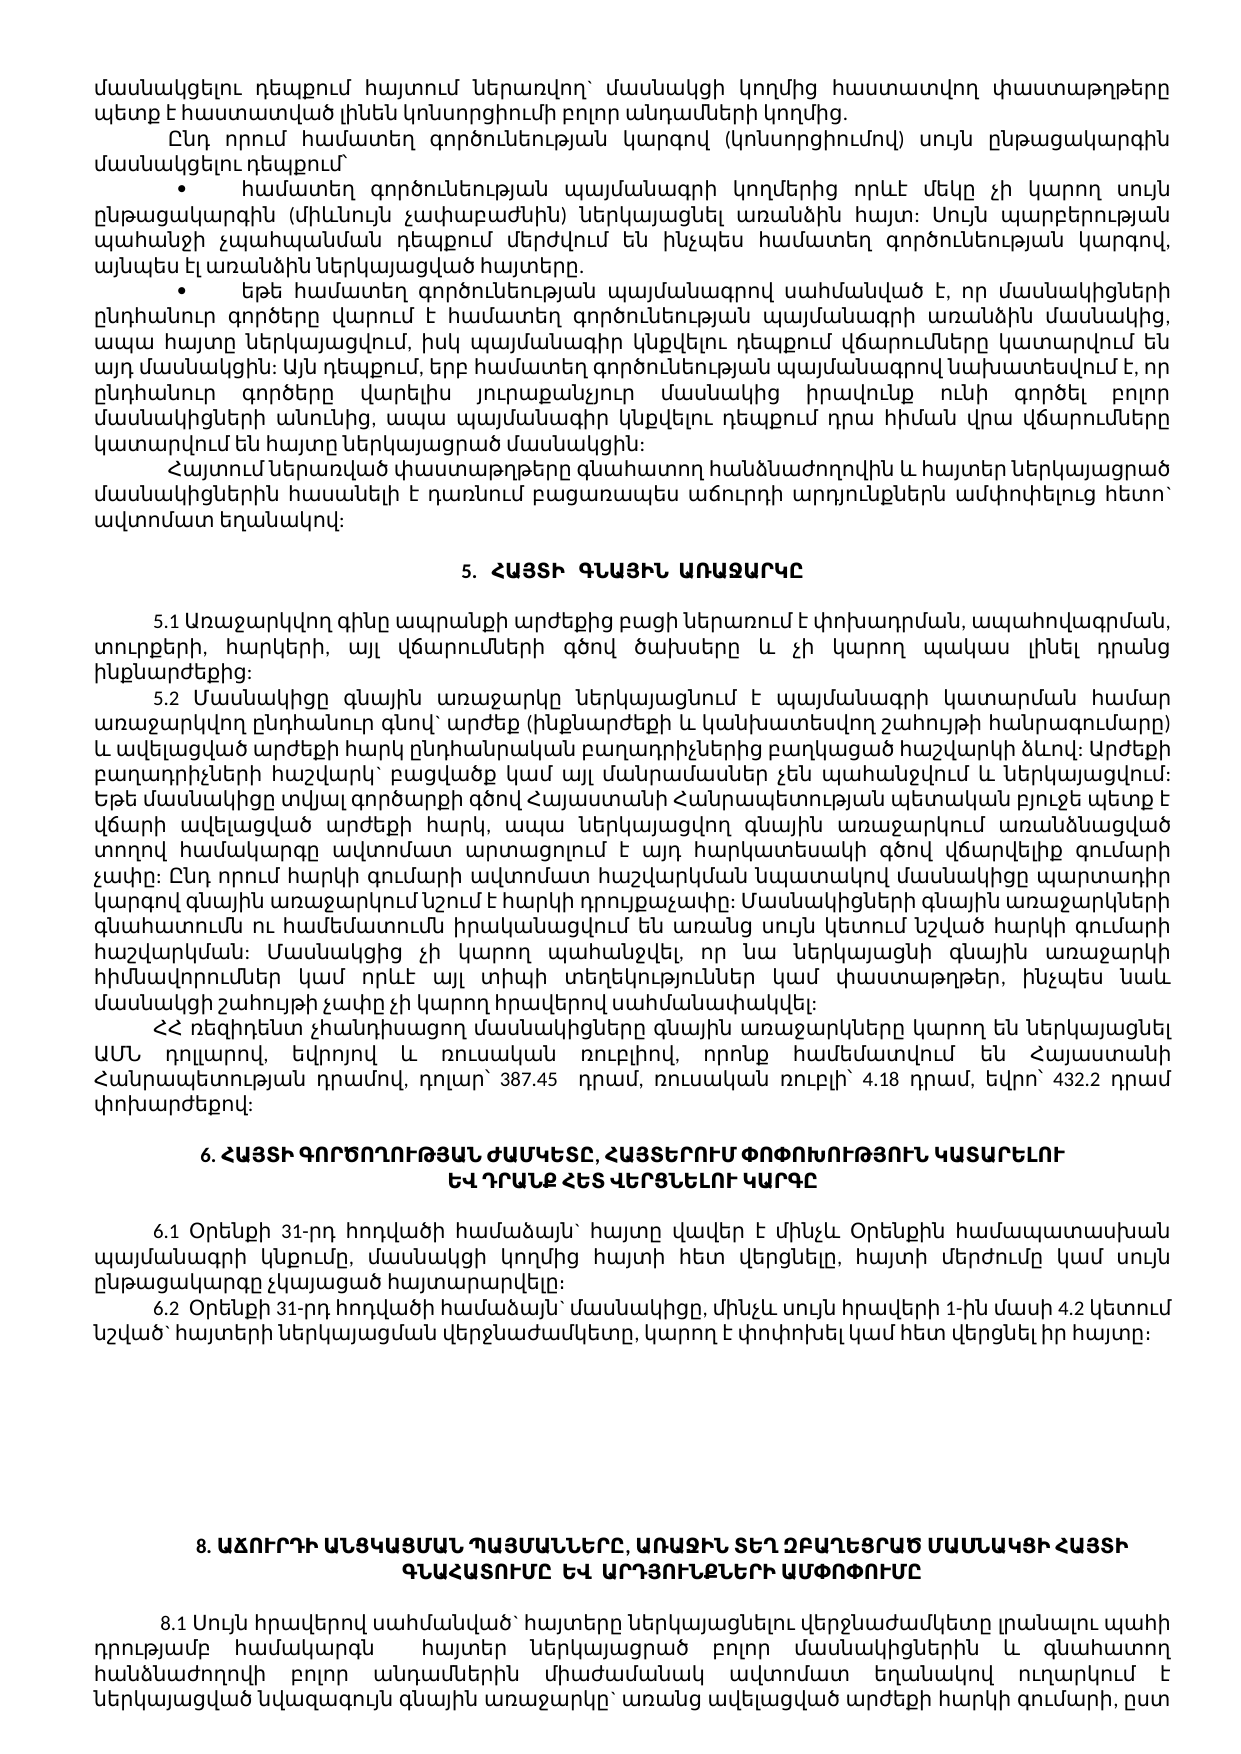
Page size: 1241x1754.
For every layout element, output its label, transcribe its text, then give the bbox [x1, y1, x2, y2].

text 5. ՀԱՅՏԻ ԳՆԱՅԻՆ ԱՌԱՋԱՐԿԸ [94, 558, 1171, 583]
text ԵՎ ԴՐԱՆՔ ՀԵՏ ՎԵՐՑՆԵԼՈՒ ԿԱՐԳԸ [94, 1168, 1171, 1193]
text 6. ՀԱՅՏԻ ԳՈՐԾՈՂՈՒԹՅԱՆ ԺԱՄԿԵՏԸ, ՀԱՅՏԵՐՈՒՄ ՓՈՓՈԽՈՒԹՅՈՒՆ ԿԱՏԱՐԵԼՈՒ [94, 1142, 1171, 1168]
list եթե համատեղ գործունեության պայմանագրով սահմանված է, որ մասնակիցների ընդհանուր գործերը վարում է համատեղ գործունեության պայմանագրի առանձին մասնակից, ապա հայտը ներկայացվում, իսկ պայմանագիր կնքվելու դեպքում վճարումները կատարվում են այդ մասնակցին: Այն դեպքում, երբ համատեղ գործունեության պայմանագրով նախատեսվում է, որ ընդհանուր գործերը վարելիս յուրաքանչյուր մասնակից իրավունք ունի գործել բոլոր մասնակիցների անունից, ապա պայմանագիր կնքվելու դեպքում դրա հիման վրա վճարումները կատարվում են հայտը ներկայացրած մասնակցին: [94, 278, 1171, 456]
text ԳՆԱՀԱՏՈՒՄԸ ԵՎ ԱՐԴՅՈՒՆՔՆԵՐԻ ԱՄՓՈՓՈՒՄԸ [94, 1559, 1171, 1584]
text 5.1 Առաջարկվող գինը ապրանքի արժեքից բացի ներառում է փոխադրման, ապահովագրման, տուրքերի, հարկերի, այլ վճարումների գծով ծախսերը և չի կարող պակաս լինել դրանց ինքնարժեքից: [94, 609, 1171, 685]
text 6.2 Օրենքի 31-րդ հոդվածի համաձայն` մասնակիցը, մինչև սույն հրավերի 1-ին մասի 4.2 կետում նշված` հայտերի ներկայացման վերջնաժամկետը, կարող է փոփոխել կամ հետ վերցնել իր հայտը։ [94, 1295, 1171, 1346]
text Հայտում ներառված փաստաթղթերը գնահատող հանձնաժողովին և հայտեր ներկայացրած մասնակիցներին հասանելի է դառնում բացառապես աճուրդի արդյունքներն ամփոփելուց հետո` ավտոմատ եղանակով: [94, 456, 1171, 532]
text 6.1 Օրենքի 31-րդ հոդվածի համաձայն` հայտը վավեր է մինչև Օրենքին համապատասխան պայմանագրի կնքումը, մասնակցի կողմից հայտի հետ վերցնելը, հայտի մերժումը կամ սույն ընթացակարգը չկայացած հայտարարվելը։ [94, 1219, 1171, 1295]
text Ընդ որում համատեղ գործունեության կարգով (կոնսորցիումով) սույն ընթացակարգին մասնակցելու դեպքում՝ [94, 126, 1171, 177]
text 5.2 Մասնակիցը գնային առաջարկը ներկայացնում է պայմանագրի կատարման համար առաջարկվող ընդհանուր գնով` արժեք (ինքնարժեքի և կանխատեսվող շահույթի հանրագումարը) և ավելացված արժեքի հարկ ընդհանրական բաղադրիչներից բաղկացած հաշվարկի ձևով: Արժեքի բաղադրիչների հաշվարկ` բացվածք կամ այլ մանրամասներ չեն պահանջվում և ներկայացվում: Եթե մասնակիցը տվյալ գործարքի գծով Հայաստանի Հանրապետության պետական բյուջե պետք է վճարի ավելացված արժեքի հարկ, ապա ներկայացվող գնային առաջարկում առանձնացված տողով համակարգը ավտոմատ արտացոլում է այդ հարկատեսակի գծով վճարվելիք գումարի չափը: Ընդ որում հարկի գումարի ավտոմատ հաշվարկման նպատակով մասնակիցը պարտադիր կարգով գնային առաջարկում նշում է հարկի դրույքաչափը: Մասնակիցների գնային առաջարկների գնահատումն ու համեմատումն իրականացվում են առանց սույն կետում նշված հարկի գումարի հաշվարկման: Մասնակցից չի կարող պահանջվել, որ նա ներկայացնի գնային առաջարկի հիմնավորումներ կամ որևէ այլ տիպի տեղեկություններ կամ փաստաթղթեր, ինչպես նաև մասնակցի շահույթի չափը չի կարող հրավերով սահմանափակվել: [94, 685, 1171, 1015]
text ՀՀ ռեզիդենտ չհանդիսացող մասնակիցները գնային առաջարկները կարող են ներկայացնել ԱՄՆ դոլլարով, եվրոյով և ռուսական ռուբլիով, որոնք համեմատվում են Հայաստանի Հանրապետության դրամով, դոլար՝ 387.45 դրամ, ռուսական ռուբլի՝ 4.18 դրամ, եվրո՝ 432.2 դրամ փոխարժեքով: [94, 1015, 1171, 1117]
text 8. ԱՃՈՒՐԴԻ ԱՆՑԿԱՑՄԱՆ ՊԱՅՄԱՆՆԵՐԸ, ԱՌԱՋԻՆ ՏԵՂ ԶԲԱՂԵՑՐԱԾ ՄԱՍՆԱԿՑԻ ՀԱՅՏԻ [94, 1534, 1171, 1559]
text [94, 1610, 1171, 1712]
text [94, 75, 1171, 126]
list համատեղ գործունեության պայմանագրի կողմերից որևէ մեկը չի կարող սույն ընթացակարգին (միևնույն չափաբաժնին) ներկայացնել առանձին հայտ: Սույն պարբերության պահանջի չպահպանման դեպքում մերժվում են ինչպես համատեղ գործունեության կարգով, այնպես էլ առանձին ներկայացված հայտերը. [94, 177, 1171, 278]
